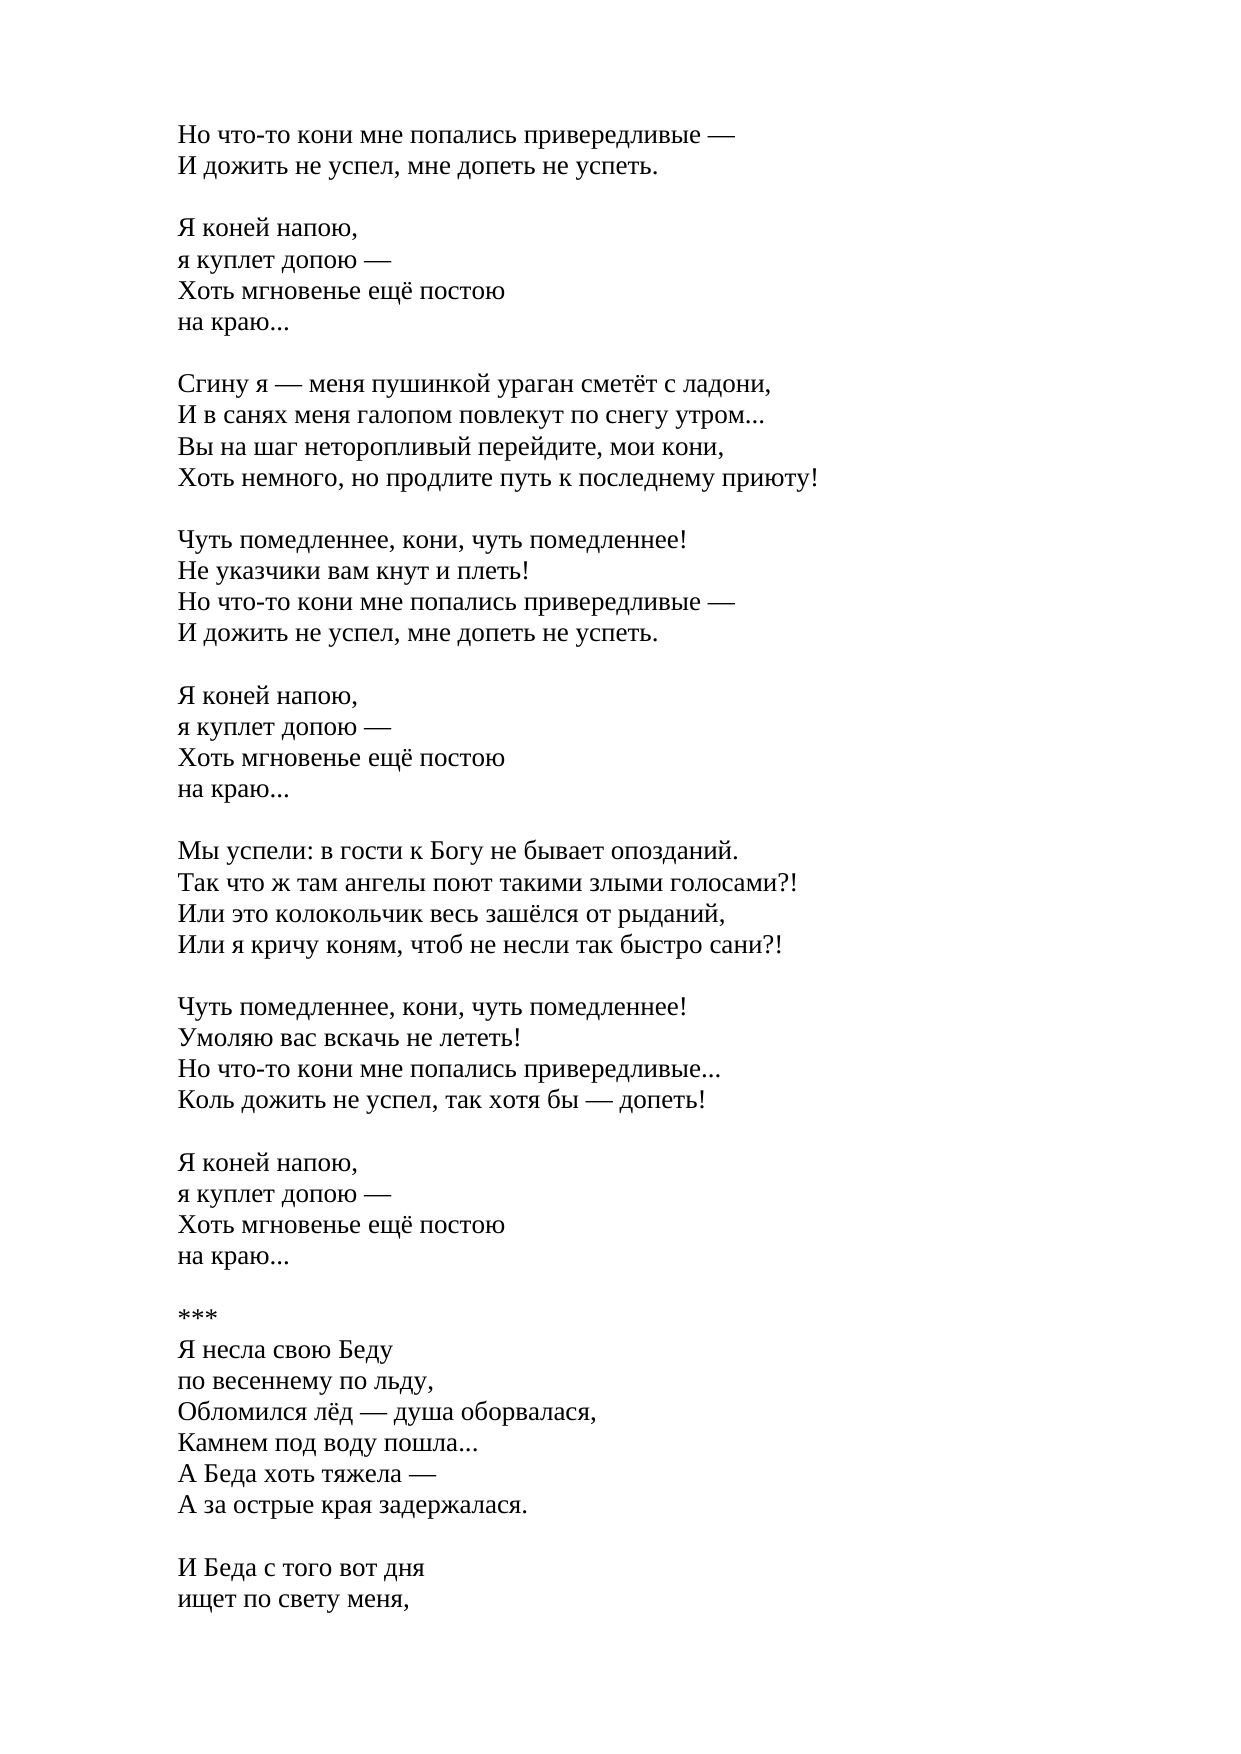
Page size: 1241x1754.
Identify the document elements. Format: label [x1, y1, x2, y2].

text [177, 118, 1152, 1271]
text [177, 1271, 1152, 1613]
